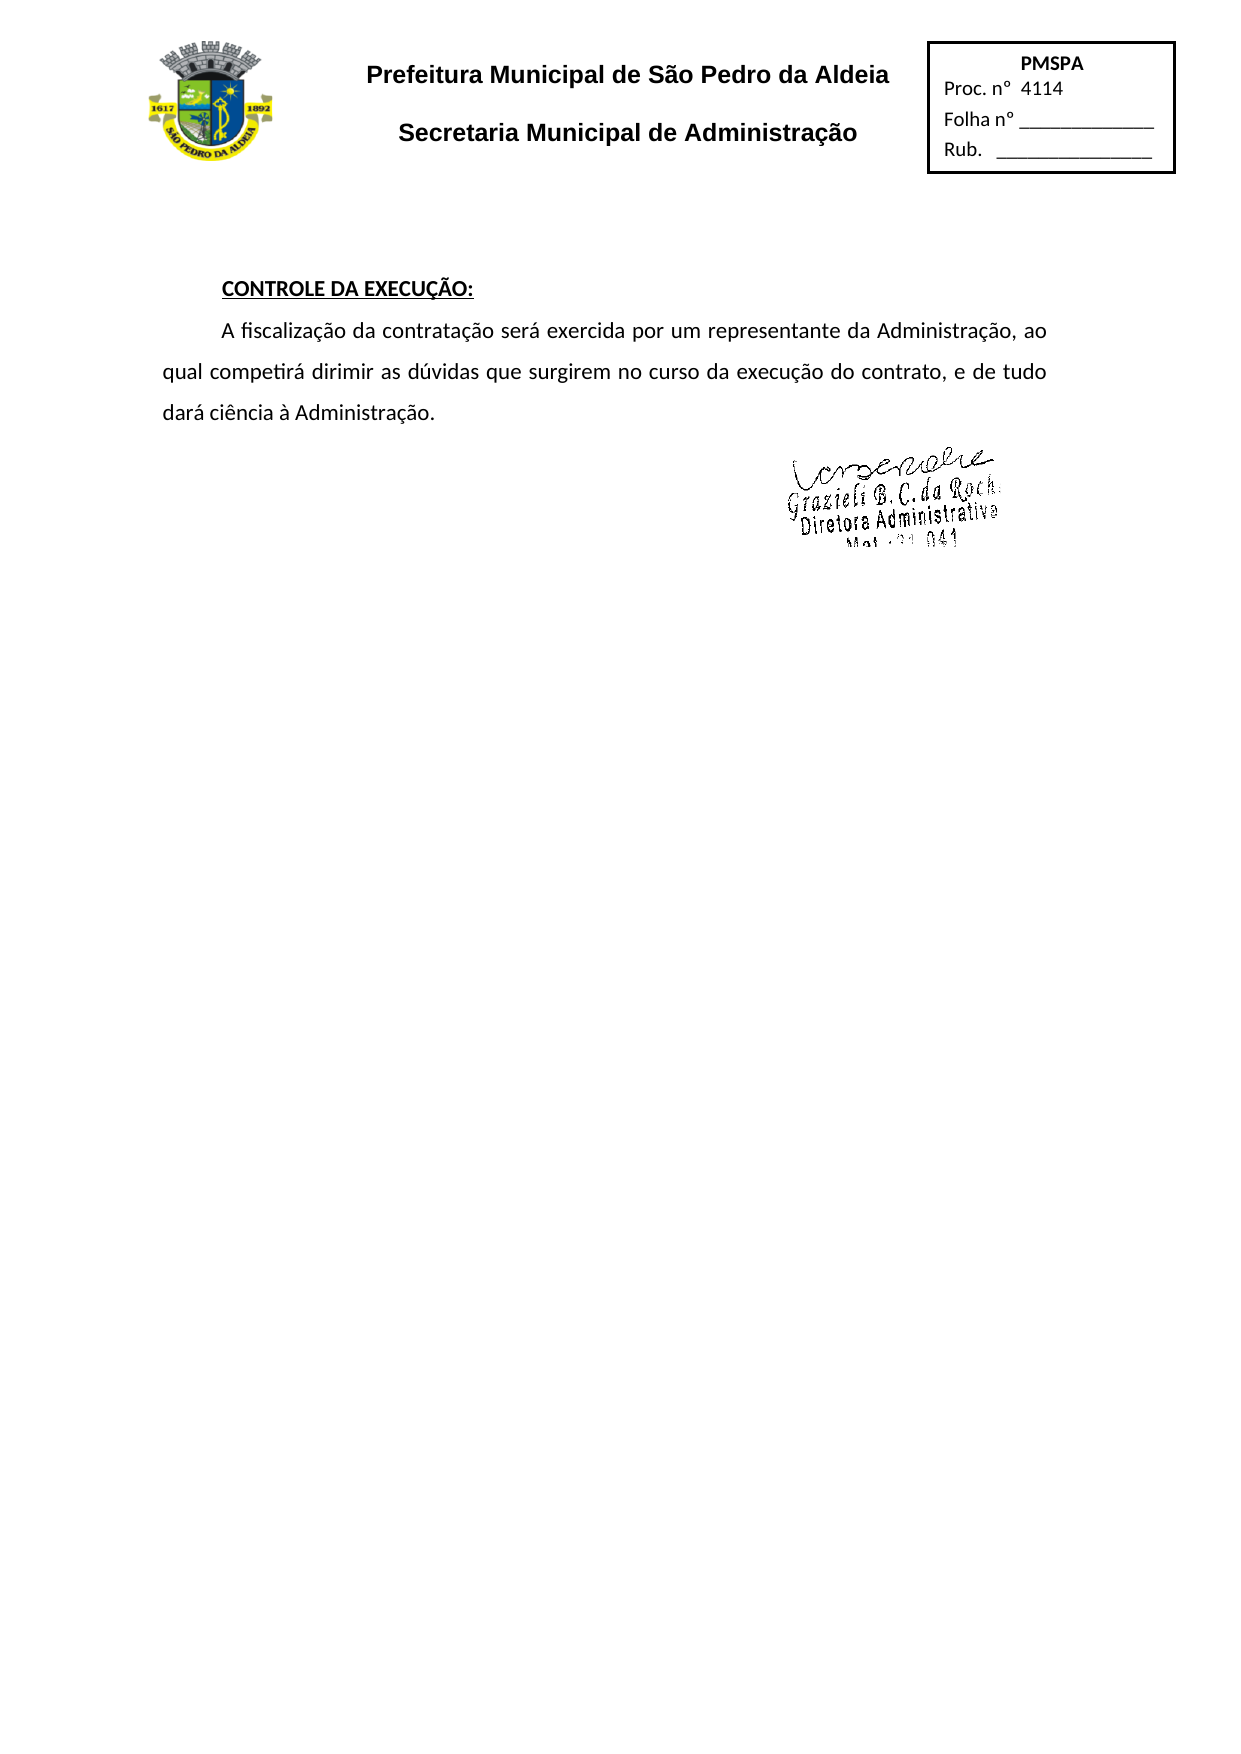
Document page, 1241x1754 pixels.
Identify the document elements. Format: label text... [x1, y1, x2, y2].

picture [788, 447, 1001, 547]
text CONTROLE DA EXECUÇÃO: [222, 263, 1048, 304]
text A fiscalização da contratação será exercida por um representante da Administração, ao qual competirá dirimir as dúvidas que surgirem no curso da execução do contrato, e de tudo dará ciência à Administração. [162, 305, 1048, 429]
picture [148, 41, 273, 161]
